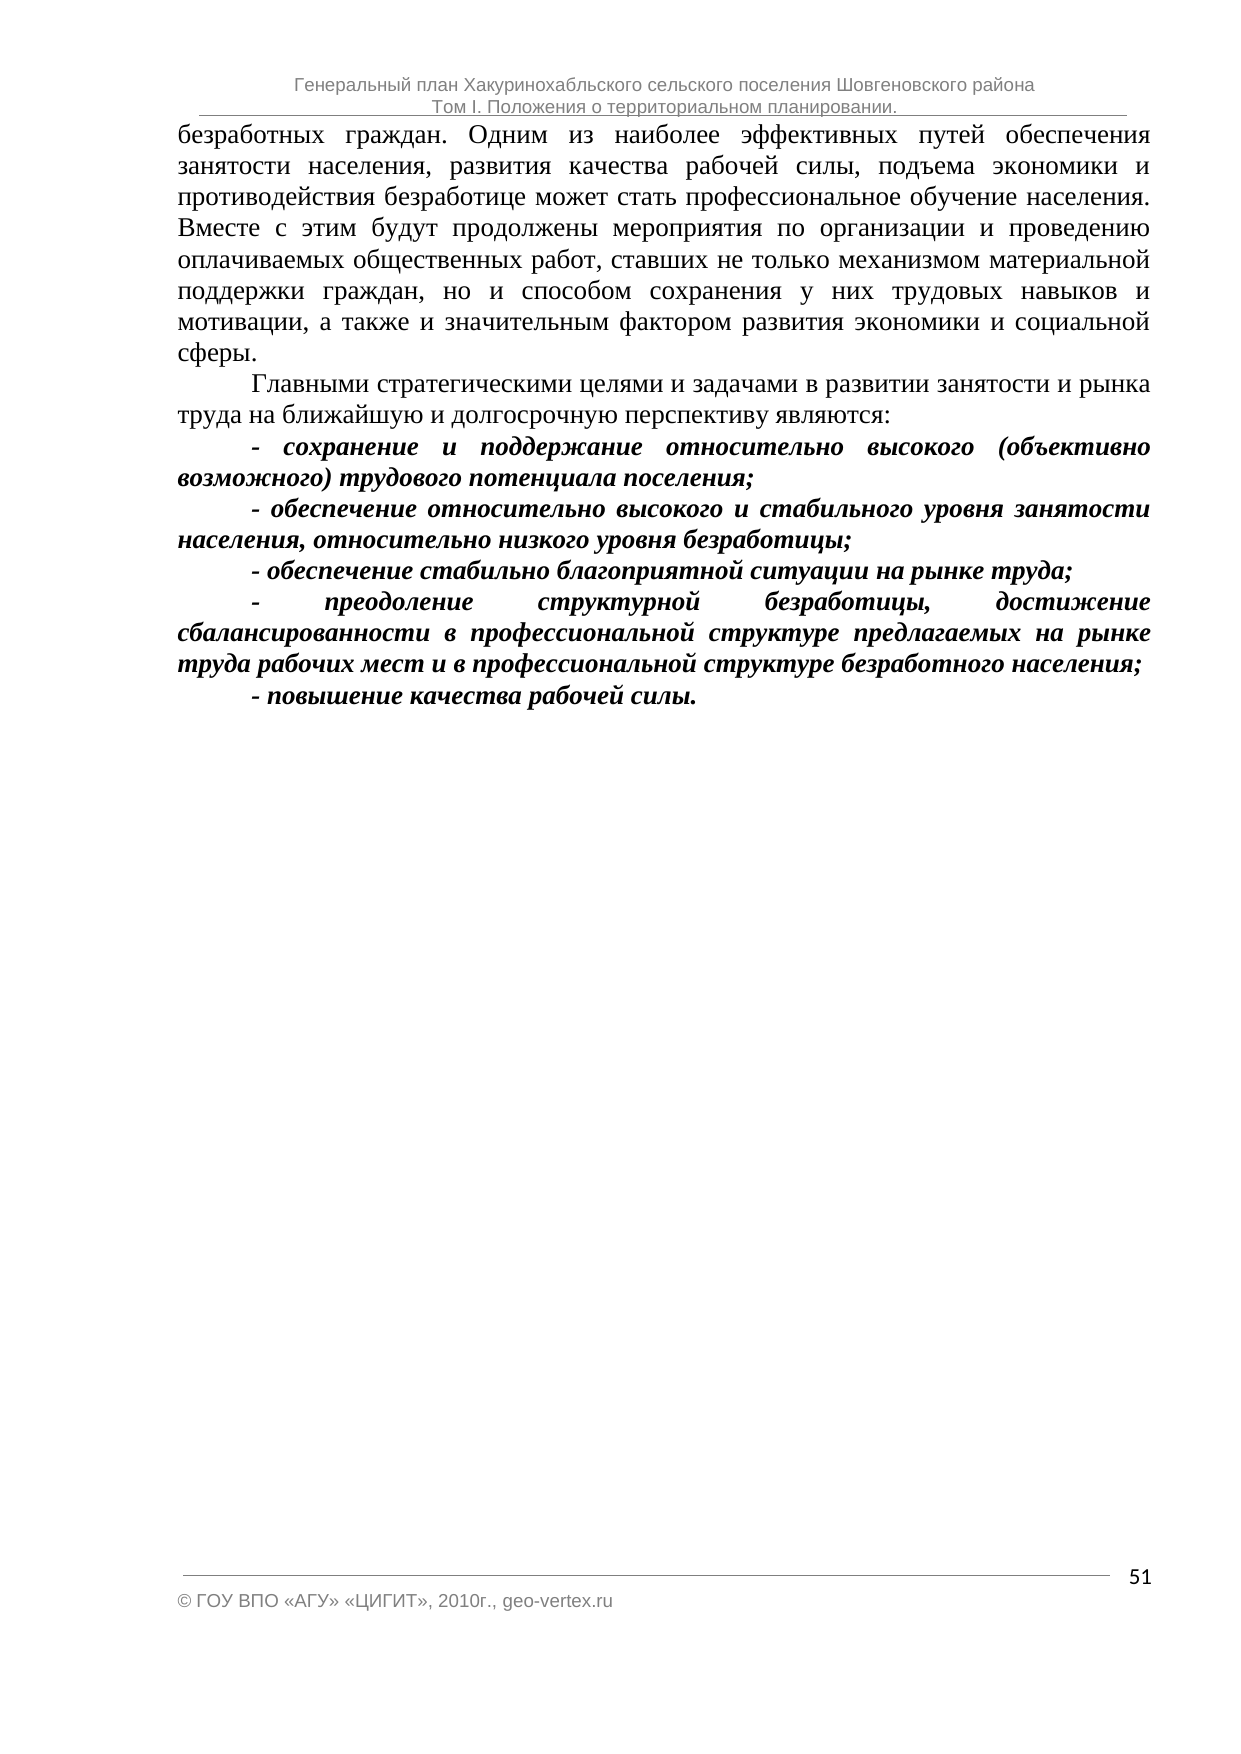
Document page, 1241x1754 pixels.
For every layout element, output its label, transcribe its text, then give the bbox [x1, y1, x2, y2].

text - преодоление структурной безработицы, достижение сбалансированности в профессиональной структуре предлагаемых на рынке труда рабочих мест и в профессиональной структуре безработного населения; [177, 585, 1152, 679]
text - повышение качества рабочей силы. [177, 679, 1152, 710]
text Главными стратегическими целями и задачами в развитии занятости и рынка труда на ближайшую и долгосрочную перспективу являются: [177, 367, 1152, 429]
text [177, 118, 1152, 367]
text - сохранение и поддержание относительно высокого (объективно возможного) трудового потенциала поселения; [177, 429, 1152, 492]
text - обеспечение стабильно благоприятной ситуации на рынке труда; [177, 554, 1152, 585]
text - обеспечение относительно высокого и стабильного уровня занятости населения, относительно низкого уровня безработицы; [177, 492, 1152, 554]
